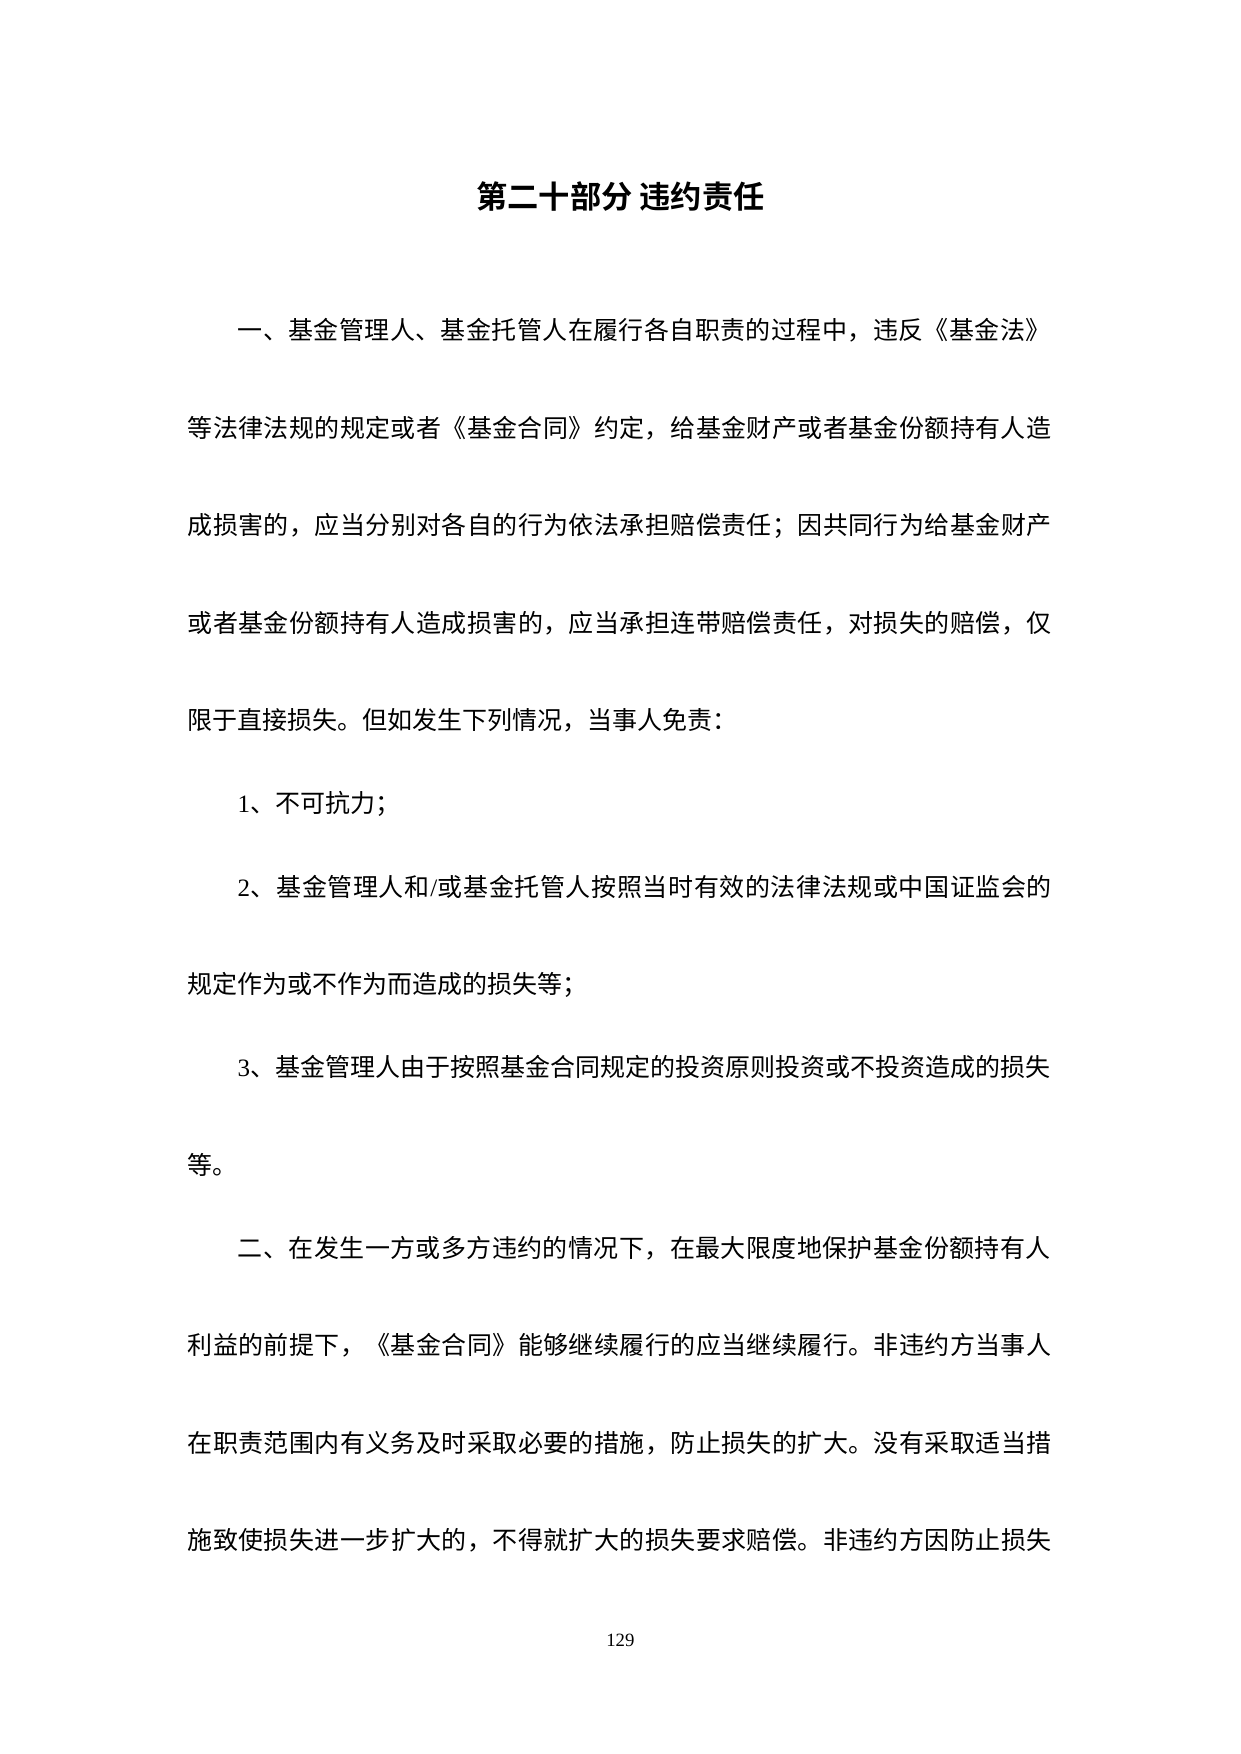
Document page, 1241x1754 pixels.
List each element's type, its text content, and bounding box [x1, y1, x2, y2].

text 一、基金管理人、基金托管人在履行各自职责的过程中，违反《基金法》等法律法规的规定或者《基金合同》约定，给基金财产或者基金份额持有人造成损害的，应当分别对各自的行为依法承担赔偿责任；因共同行为给基金财产或者基金份额持有人造成损害的，应当承担连带赔偿责任，对损失的赔偿，仅限于直接损失。但如发生下列情况，当事人免责： [187, 296, 1053, 751]
text 1、不可抗力； [187, 769, 1053, 834]
text 2、基金管理人和/或基金托管人按照当时有效的法律法规或中国证监会的规定作为或不作为而造成的损失等； [187, 853, 1053, 1015]
subtitle 第二十部分 违约责任 [187, 162, 1053, 227]
text 3、基金管理人由于按照基金合同规定的投资原则投资或不投资造成的损失等。 [187, 1033, 1053, 1196]
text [187, 1214, 1053, 1571]
